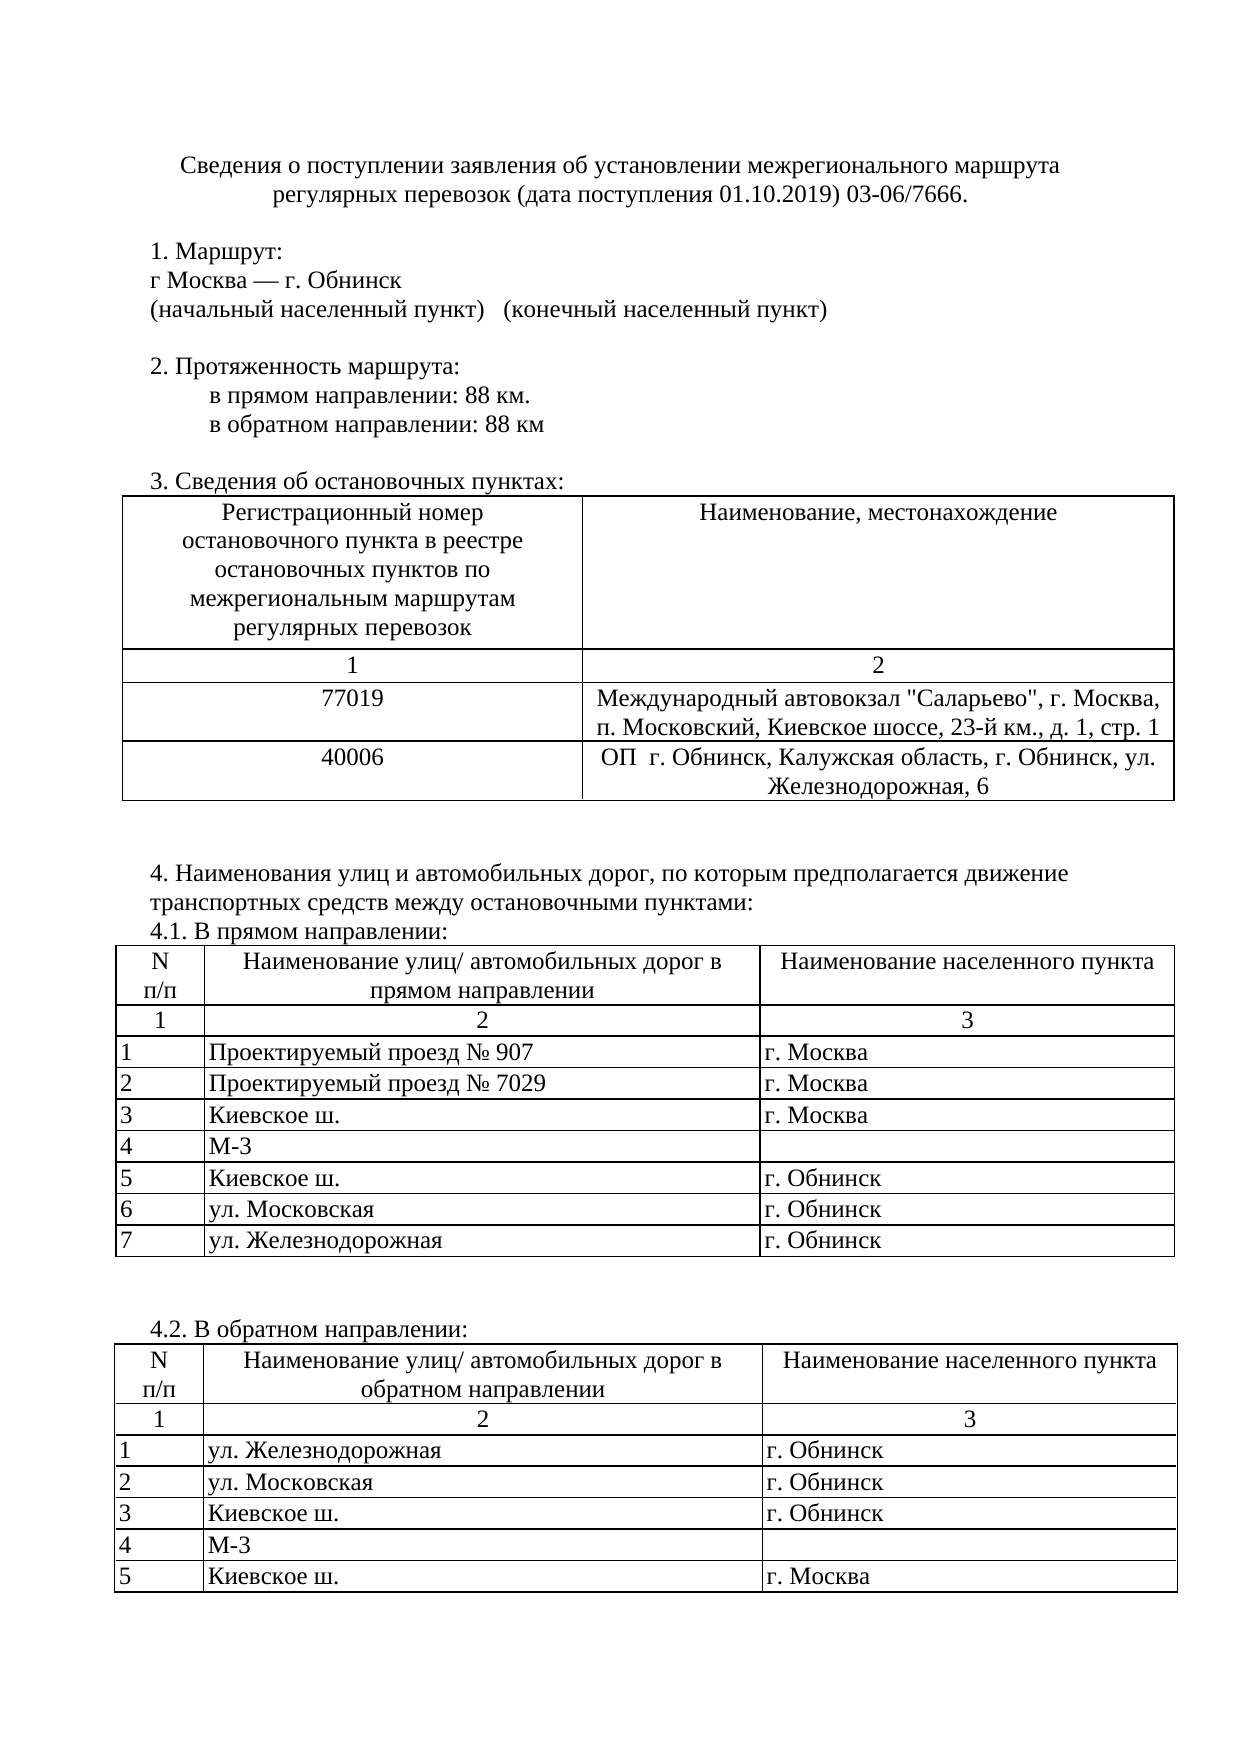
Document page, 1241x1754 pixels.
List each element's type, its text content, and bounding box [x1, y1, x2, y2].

table_cell 7 [117, 1226, 204, 1256]
table_cell 4 [117, 1131, 204, 1161]
text 1. Маршрут: [150, 236, 1090, 265]
table_cell Киевское ш. [205, 1100, 759, 1130]
table_cell 1 [115, 1435, 203, 1465]
table_cell г. Обнинск [761, 1163, 1174, 1193]
table_cell ул. Московская [204, 1467, 762, 1497]
table_cell 3 [761, 1006, 1174, 1035]
table_header Наименование, местонахождение [583, 497, 1173, 648]
text г Москва — г. Обнинск [150, 265, 1090, 294]
table_cell 5 [117, 1163, 204, 1193]
table_cell 3 [763, 1403, 1177, 1434]
table_cell 4 [115, 1529, 203, 1560]
table_cell 3 [117, 1100, 204, 1130]
text 2. Протяженность маршрута: [150, 351, 1090, 380]
table_cell Киевское ш. [204, 1498, 762, 1528]
table_cell 2 [117, 1068, 204, 1098]
table_cell Проектируемый проезд № 7029 [205, 1068, 759, 1098]
table_cell 1 [123, 650, 582, 681]
text 4. Наименования улиц и автомобильных дорог, по которым предполагается движение транспортных средств между остановочными пунктами: [150, 858, 1090, 916]
table_cell ОП г. Обнинск, Калужская область, г. Обнинск, ул. Железнодорожная, 6 [583, 742, 1173, 799]
table_cell [761, 1131, 1174, 1161]
table_header Наименование улиц/ автомобильных дорог в обратном направлении [204, 1345, 762, 1402]
table_header Наименование населенного пункта [763, 1345, 1177, 1402]
table_cell Киевское ш. [204, 1561, 762, 1591]
text 4.1. В прямом направлении: [150, 916, 1090, 945]
table_cell 1 [117, 1037, 204, 1067]
table_cell ул. Железнодорожная [205, 1226, 759, 1256]
table_cell М-3 [204, 1530, 762, 1560]
table_cell г. Обнинск [763, 1465, 1177, 1497]
table_cell Проектируемый проезд № 907 [205, 1037, 759, 1067]
text (начальный населенный пункт) (конечный населенный пункт) [150, 294, 1090, 322]
table_cell 5 [115, 1561, 203, 1591]
table_header Регистрационный номер остановочного пункта в реестре остановочных пунктов по межрегиональным маршрутам регулярных перевозок [123, 497, 582, 648]
table_cell ул. Железнодорожная [204, 1436, 762, 1465]
table_cell г. Москва [761, 1068, 1174, 1098]
table_cell Киевское ш. [205, 1163, 759, 1193]
table_cell 2 [115, 1466, 203, 1497]
table_cell 6 [117, 1194, 204, 1224]
table_header N п/п [117, 946, 204, 1004]
table_cell 40006 [123, 742, 582, 799]
table_cell г. Москва [761, 1100, 1174, 1130]
table_cell 3 [115, 1498, 203, 1528]
table_cell 77019 [123, 683, 582, 740]
text в обратном направлении: 88 км [150, 409, 1090, 437]
table_cell 2 [205, 1006, 759, 1035]
table_cell 1 [117, 1006, 204, 1035]
table_cell г. Обнинск [761, 1226, 1174, 1256]
table_header N п/п [115, 1345, 203, 1402]
text 4.2. В обратном направлении: [150, 1314, 1090, 1343]
table_cell [763, 1528, 1177, 1560]
table_cell ул. Московская [205, 1194, 759, 1224]
text в прямом направлении: 88 км. [150, 380, 1090, 409]
table_header Наименование населенного пункта [761, 946, 1174, 1004]
table_cell 1 [115, 1404, 203, 1434]
table_header Наименование улиц/ автомобильных дорог в прямом направлении [205, 946, 759, 1004]
table_cell М-3 [205, 1131, 759, 1161]
text 3. Сведения об остановочных пунктах: [150, 466, 1090, 495]
table_cell 2 [204, 1404, 762, 1434]
table_cell 2 [583, 650, 1173, 681]
text Сведения о поступлении заявления об установлении межрегионального маршрута регулярных перевозок (дата поступления 01.10.2019) 03-06/7666. [150, 150, 1090, 207]
table_cell г. Обнинск [761, 1194, 1174, 1224]
table_cell г. Москва [761, 1037, 1174, 1067]
table_cell г. Обнинск [763, 1434, 1177, 1465]
table_cell г. Москва [763, 1560, 1177, 1591]
table_cell Международный автовокзал "Саларьево", г. Москва, п. Московский, Киевское шоссе, 23-й км., д. 1, стр. 1 [583, 683, 1173, 740]
table_cell г. Обнинск [763, 1497, 1177, 1528]
